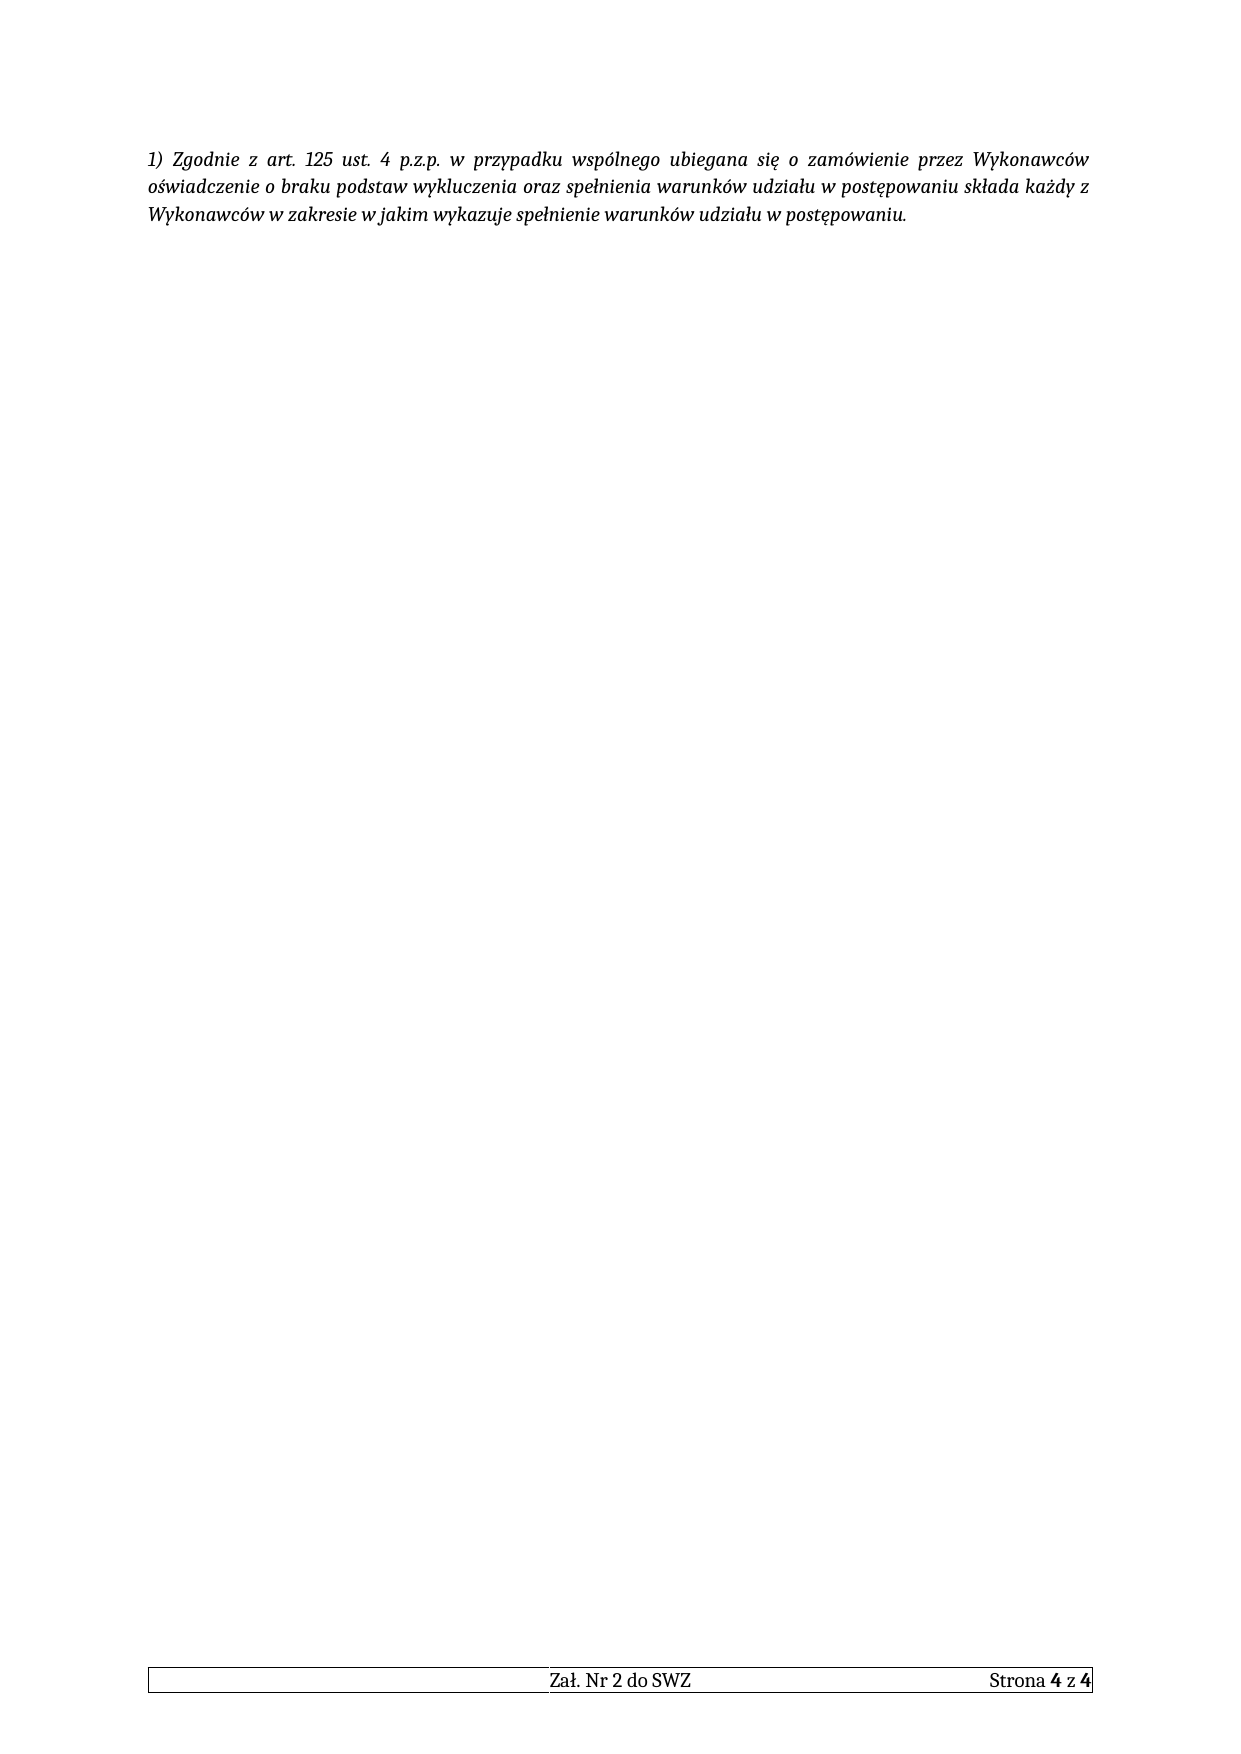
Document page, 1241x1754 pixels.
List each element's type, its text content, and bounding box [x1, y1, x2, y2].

text 1) Zgodnie z art. 125 ust. 4 p.z.p. w przypadku wspólnego ubiegana się o zamówienie przez Wykonawców oświadczenie o braku podstaw wykluczenia oraz spełnienia warunków udziału w postępowaniu składa każdy z Wykonawców w zakresie w jakim wykazuje spełnienie warunków udziału w postępowaniu. [148, 148, 1092, 227]
